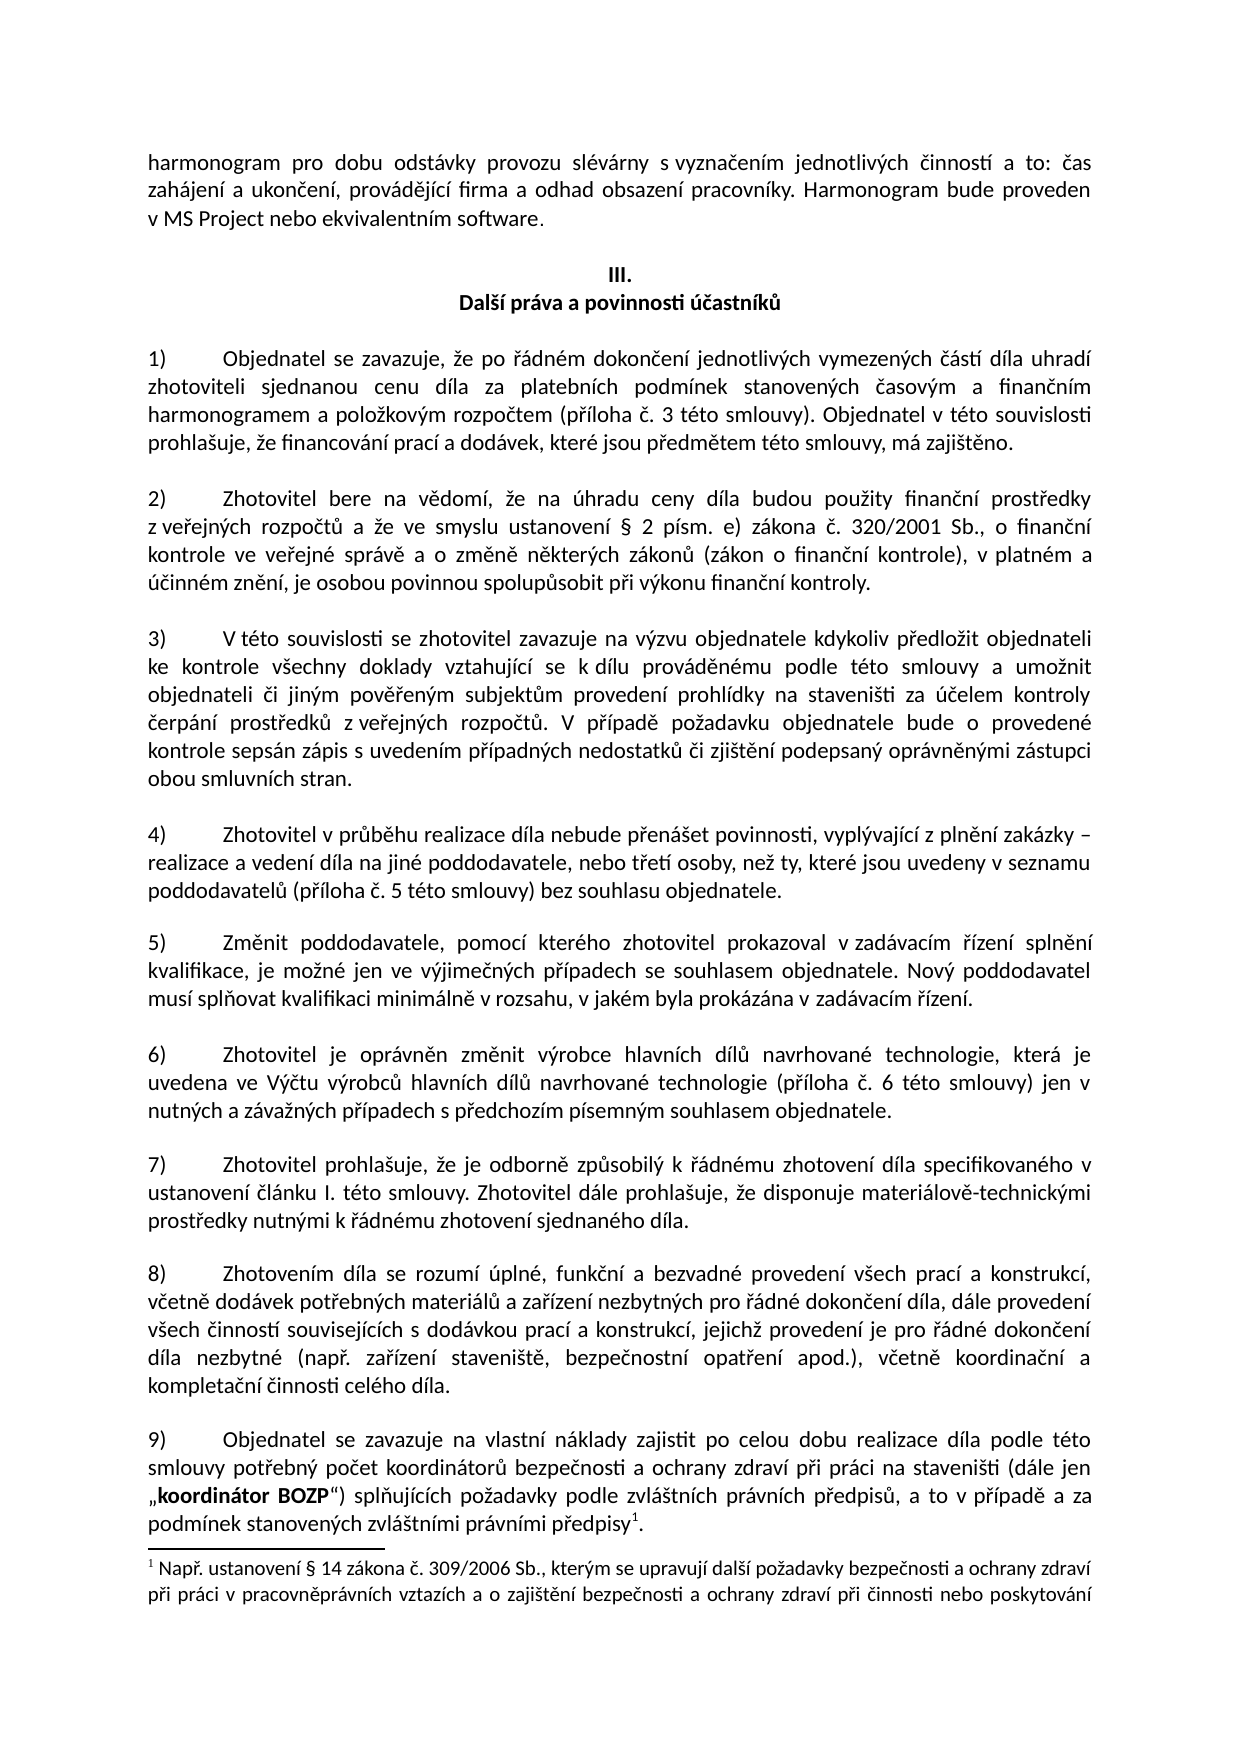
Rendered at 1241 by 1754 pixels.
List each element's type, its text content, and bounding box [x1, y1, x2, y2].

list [148, 148, 1093, 232]
list Zhotovitel bere na vědomí, že na úhradu ceny díla budou použity finanční prostředky z veřejných rozpočtů a že ve smyslu ustanovení § 2 písm. e) zákona č. 320/2001 Sb., o finanční kontrole ve veřejné správě a o změně některých zákonů (zákon o finanční kontrole), v platném a účinném znění, je osobou povinnou spolupůsobit při výkonu finanční kontroly. [148, 484, 1093, 596]
text III. [148, 260, 1093, 288]
list Zhotovením díla se rozumí úplné, funkční a bezvadné provedení všech prací a konstrukcí, včetně dodávek potřebných materiálů a zařízení nezbytných pro řádné dokončení díla, dále provedení všech činností souvisejících s dodávkou prací a konstrukcí, jejichž provedení je pro řádné dokončení díla nezbytné (např. zařízení staveniště, bezpečnostní opatření apod.), včetně koordinační a kompletační činnosti celého díla. [148, 1259, 1093, 1399]
list V této souvislosti se zhotovitel zavazuje na výzvu objednatele kdykoliv předložit objednateli ke kontrole všechny doklady vztahující se k dílu prováděnému podle této smlouvy a umožnit objednateli či jiným pověřeným subjektům provedení prohlídky na staveništi za účelem kontroly čerpání prostředků z veřejných rozpočtů. V případě požadavku objednatele bude o provedené kontrole sepsán zápis s uvedením případných nedostatků či zjištění podepsaný oprávněnými zástupci obou smluvních stran. [148, 624, 1093, 792]
list Zhotovitel v průběhu realizace díla nebude přenášet povinnosti, vyplývající z plnění zakázky – realizace a vedení díla na jiné poddodavatele, nebo třetí osoby, než ty, které jsou uvedeny v seznamu poddodavatelů (příloha č. 5 této smlouvy) bez souhlasu objednatele. [148, 820, 1093, 904]
list Zhotovitel prohlašuje, že je odborně způsobilý k řádnému zhotovení díla specifikovaného v ustanovení článku I. této smlouvy. Zhotovitel dále prohlašuje, že disponuje materiálově-technickými prostředky nutnými k řádnému zhotovení sjednaného díla. [148, 1150, 1093, 1234]
text Další práva a povinnosti účastníků [148, 288, 1093, 316]
list Změnit poddodavatele, pomocí kterého zhotovitel prokazoval v zadávacím řízení splnění kvalifikace, je možné jen ve výjimečných případech se souhlasem objednatele. Nový poddodavatel musí splňovat kvalifikaci minimálně v rozsahu, v jakém byla prokázána v zadávacím řízení. [148, 928, 1093, 1012]
list Objednatel se zavazuje, že po řádném dokončení jednotlivých vymezených částí díla uhradí zhotoviteli sjednanou cenu díla za platebních podmínek stanovených časovým a finančním harmonogramem a položkovým rozpočtem (příloha č. 3 této smlouvy). Objednatel v této souvislosti prohlašuje, že financování prací a dodávek, které jsou předmětem této smlouvy, má zajištěno. [148, 344, 1093, 456]
list Objednatel se zavazuje na vlastní náklady zajistit po celou dobu realizace díla podle této smlouvy potřebný počet koordinátorů bezpečnosti a ochrany zdraví při práci na staveništi (dále jen „koordinátor BOZP“) splňujících požadavky podle zvláštních právních předpisů, a to v případě a za podmínek stanovených zvláštními právními předpisy. [148, 1425, 1093, 1537]
list Zhotovitel je oprávněn změnit výrobce hlavních dílů navrhované technologie, která je uvedena ve Výčtu výrobců hlavních dílů navrhované technologie (příloha č. 6 této smlouvy) jen v nutných a závažných případech s předchozím písemným souhlasem objednatele. [148, 1040, 1093, 1124]
